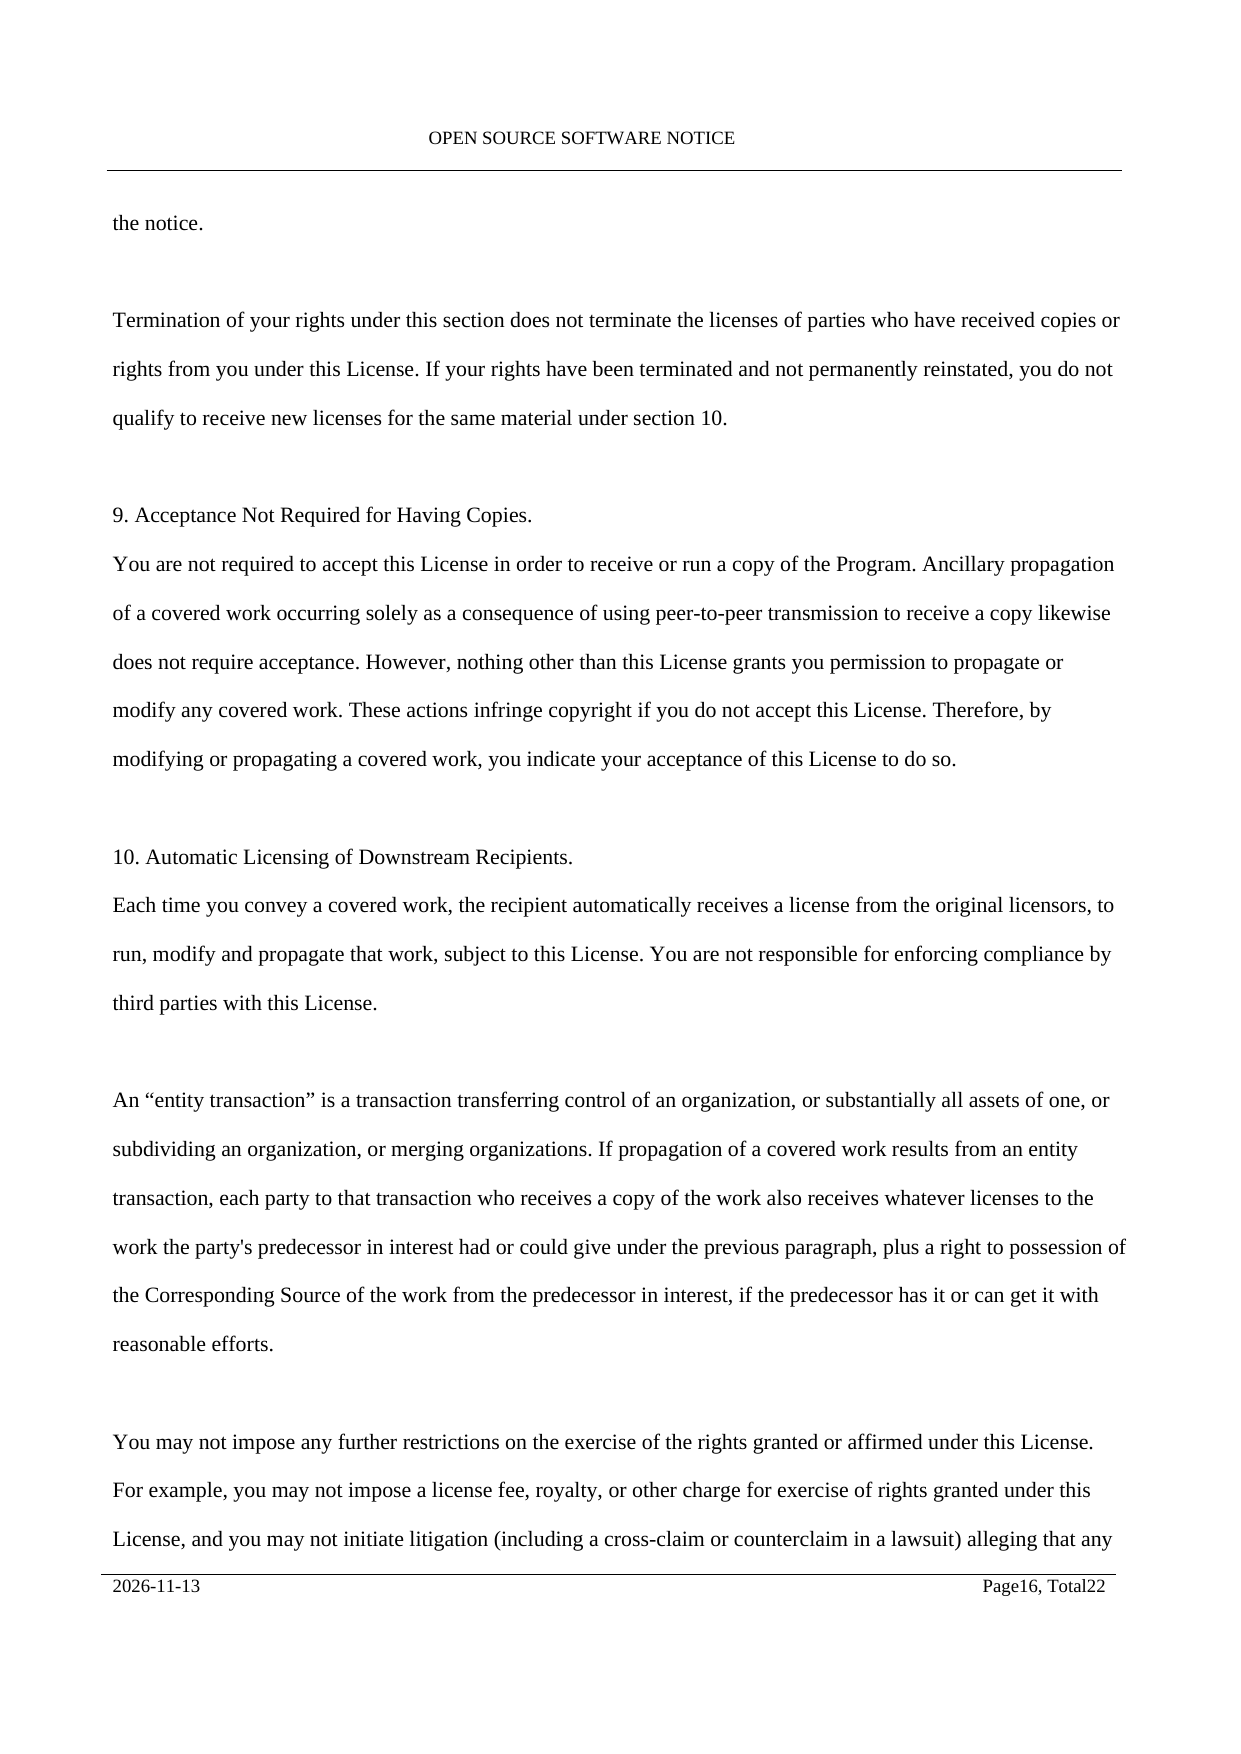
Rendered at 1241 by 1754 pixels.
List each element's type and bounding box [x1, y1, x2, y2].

text [112, 206, 1128, 1555]
